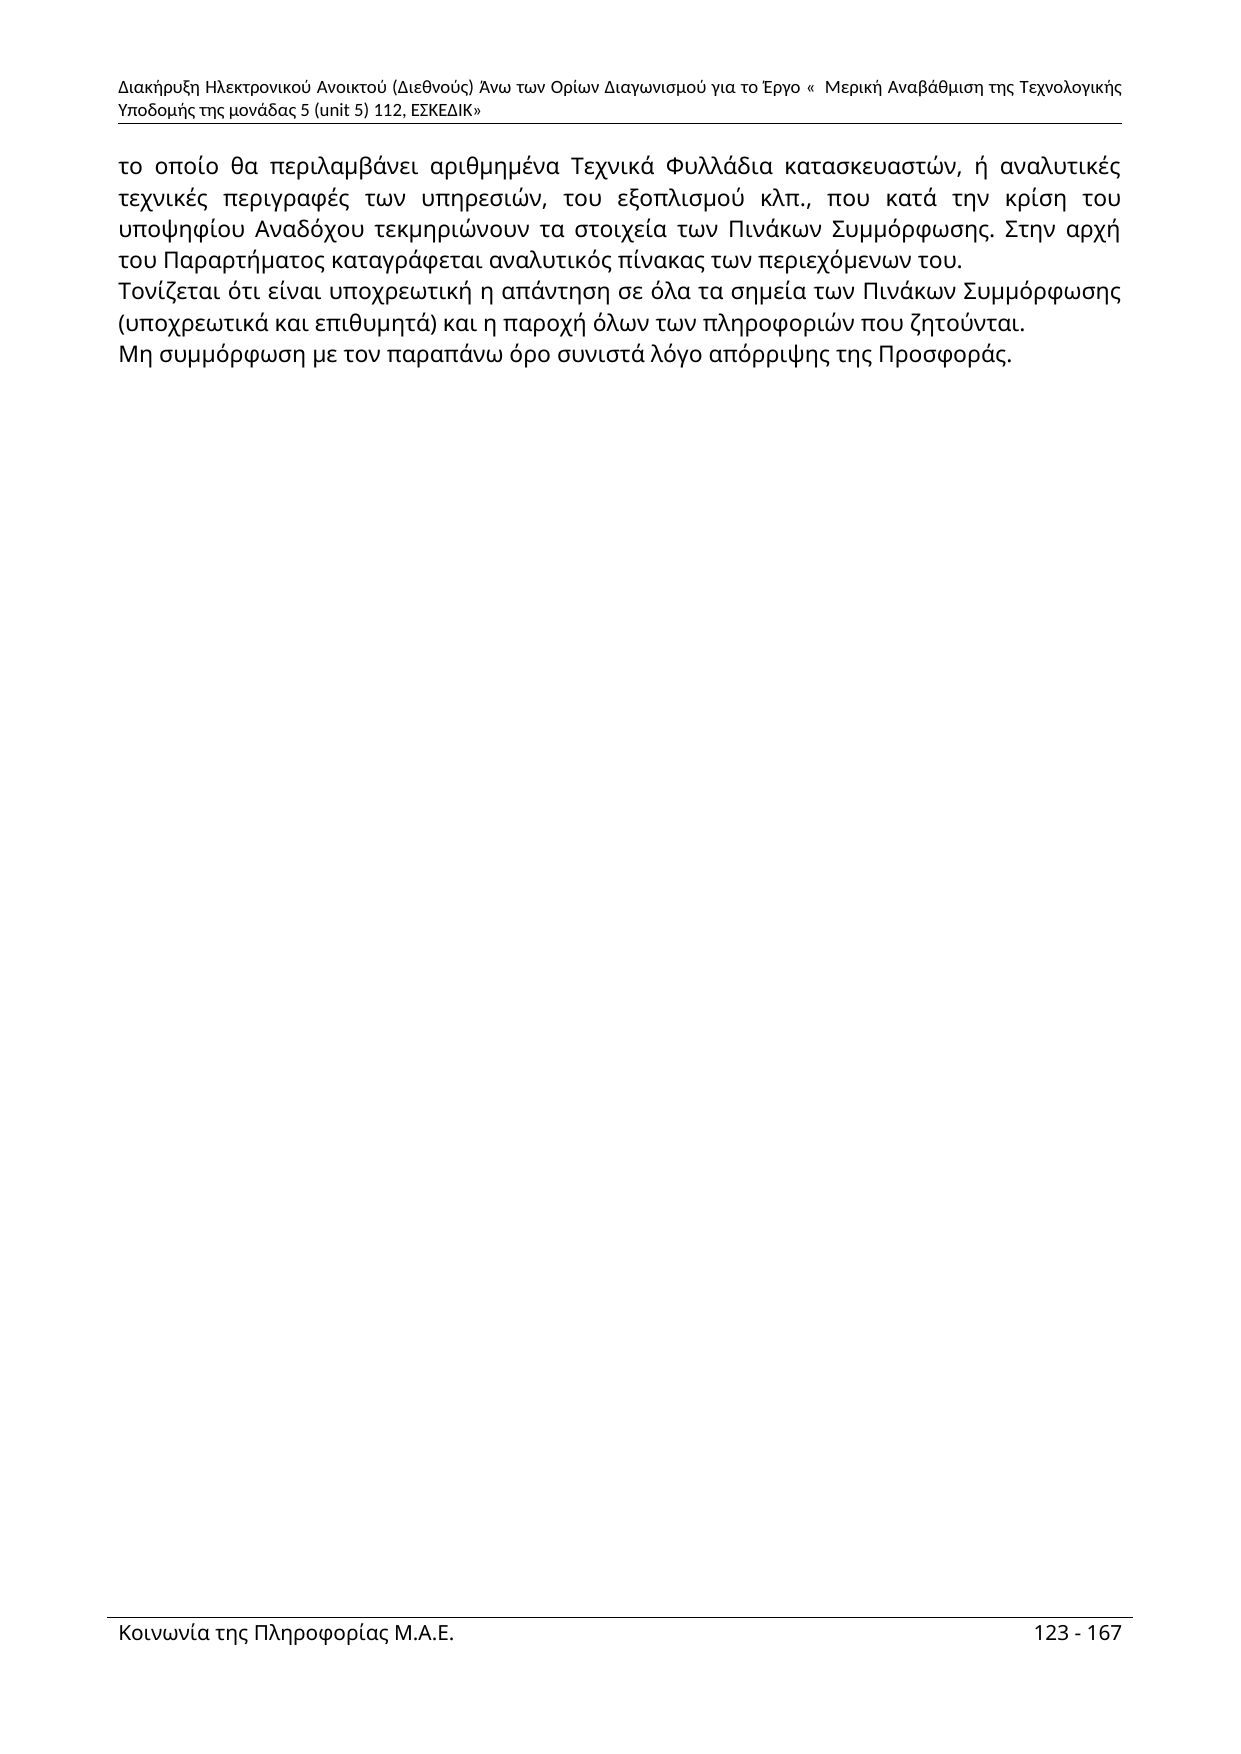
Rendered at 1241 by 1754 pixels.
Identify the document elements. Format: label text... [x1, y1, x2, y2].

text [118, 150, 1122, 275]
text Μη συμμόρφωση με τον παραπάνω όρο συνιστά λόγο απόρριψης της Προσφοράς. [118, 338, 1122, 369]
text Τονίζεται ότι είναι υποχρεωτική η απάντηση σε όλα τα σημεία των Πινάκων Συμμόρφωσης (υποχρεωτικά και επιθυμητά) και η παροχή όλων των πληροφοριών που ζητούνται. [118, 275, 1122, 338]
